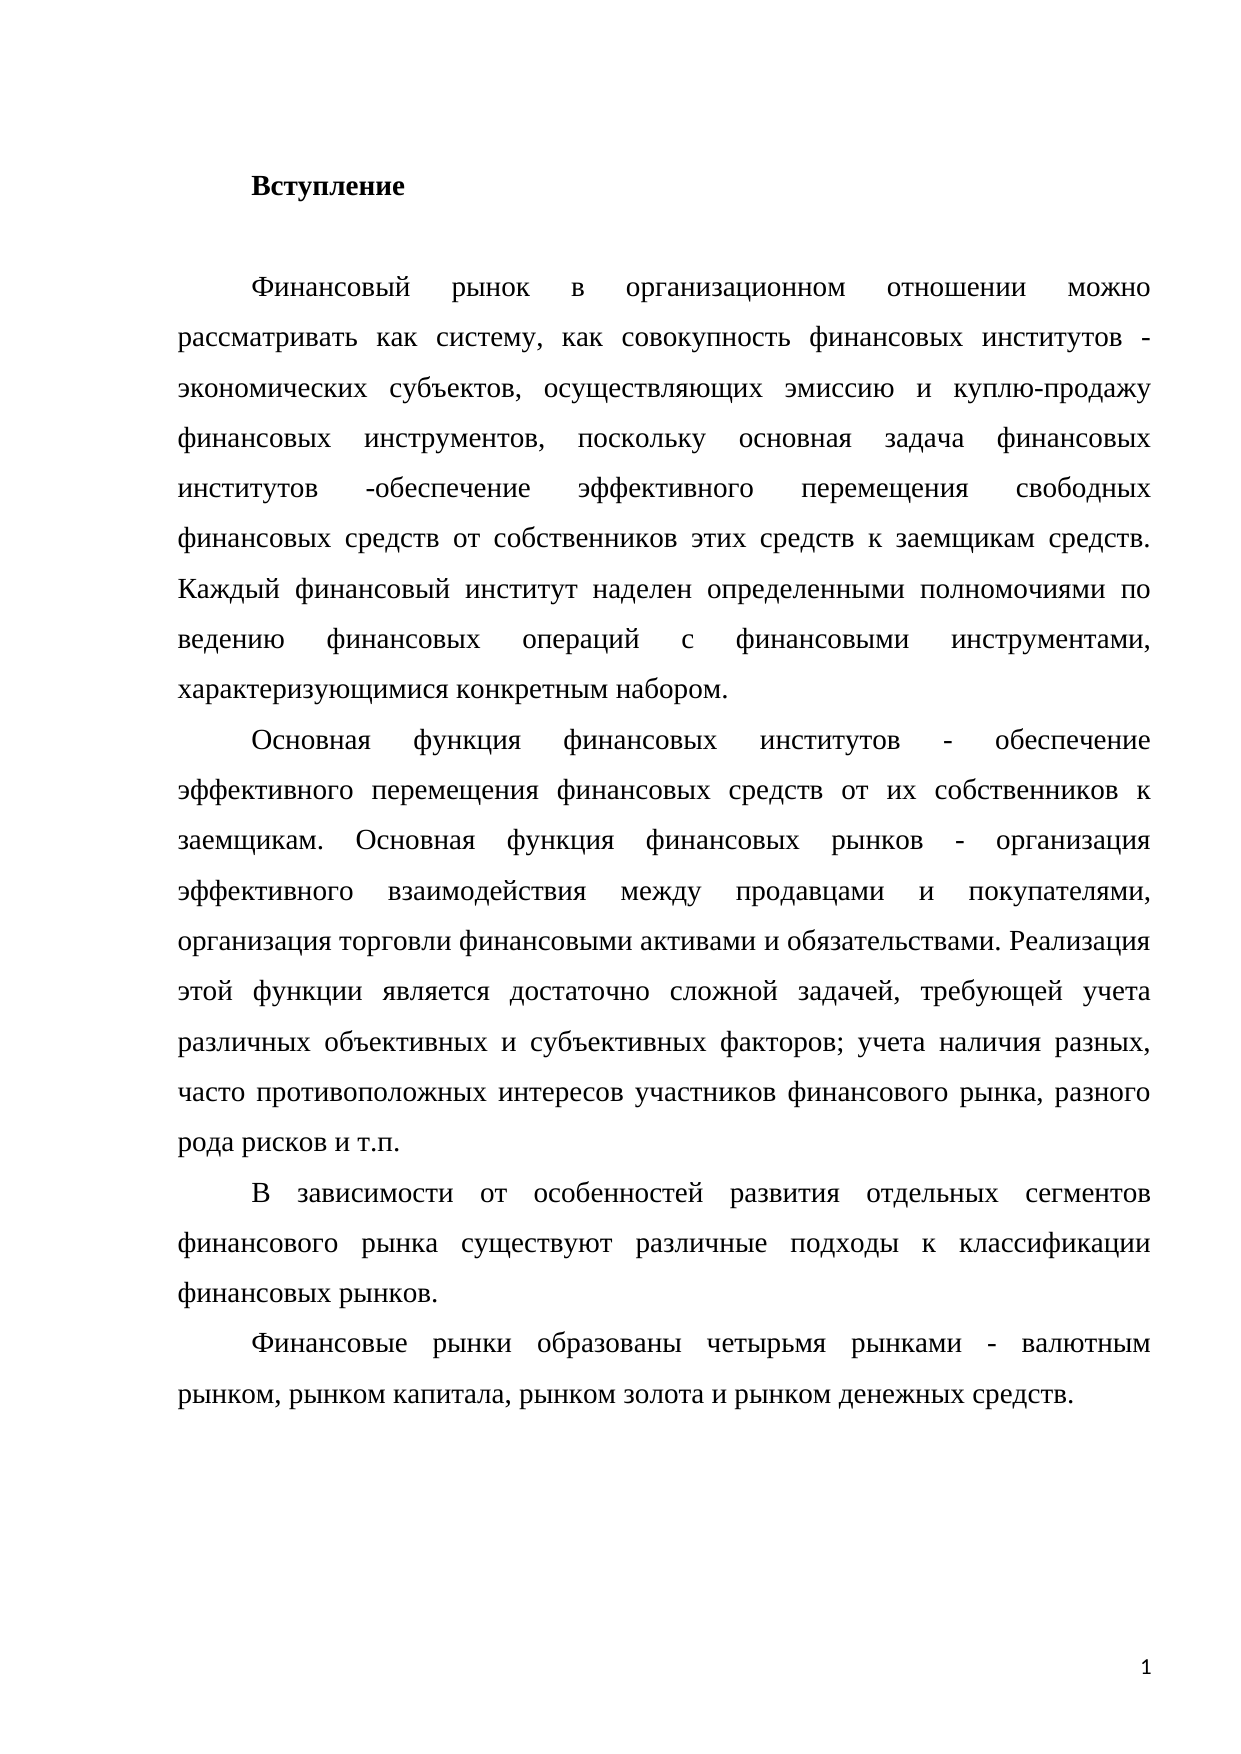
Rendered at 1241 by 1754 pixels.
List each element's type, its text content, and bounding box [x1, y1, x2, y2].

text Финансовый рынок в организационном отношении можно рассматривать как систему, как совокупность финансовых институтов - экономических субъектов, осуществляющих эмиссию и куплю-продажу финансовых инструментов, поскольку основная задача финансовых институтов -обеспечение эффективного перемещения свободных финансовых средств от собственников этих средств к заемщикам средств. Каждый финансовый институт наделен определенными полномочиями по ведению финансовых операций с финансовыми инструментами, характеризующимися конкретным набором. [177, 269, 1152, 705]
text В зависимости от особенностей развития отдельных сегментов финансового рынка существуют различные подходы к классификации финансовых рынков. [177, 1175, 1152, 1309]
text Основная функция финансовых институтов - обеспечение эффективного перемещения финансовых средств от их собственников к заемщикам. Основная функция финансовых рынков - организация эффективного взаимодействия между продавцами и покупателями, организация торговли финансовыми активами и обязательствами. Реализация этой функции является достаточно сложной задачей, требующей учета различных объективных и субъективных факторов; учета наличия разных, часто противоположных интересов участников финансового рынка, разного рода рисков и т.п. [177, 722, 1152, 1158]
text Финансовые рынки образованы четырьмя рынками - валютным рынком, рынком капитала, рынком золота и рынком денежных средств. [177, 1326, 1152, 1409]
subtitle Вступление [177, 168, 1152, 202]
